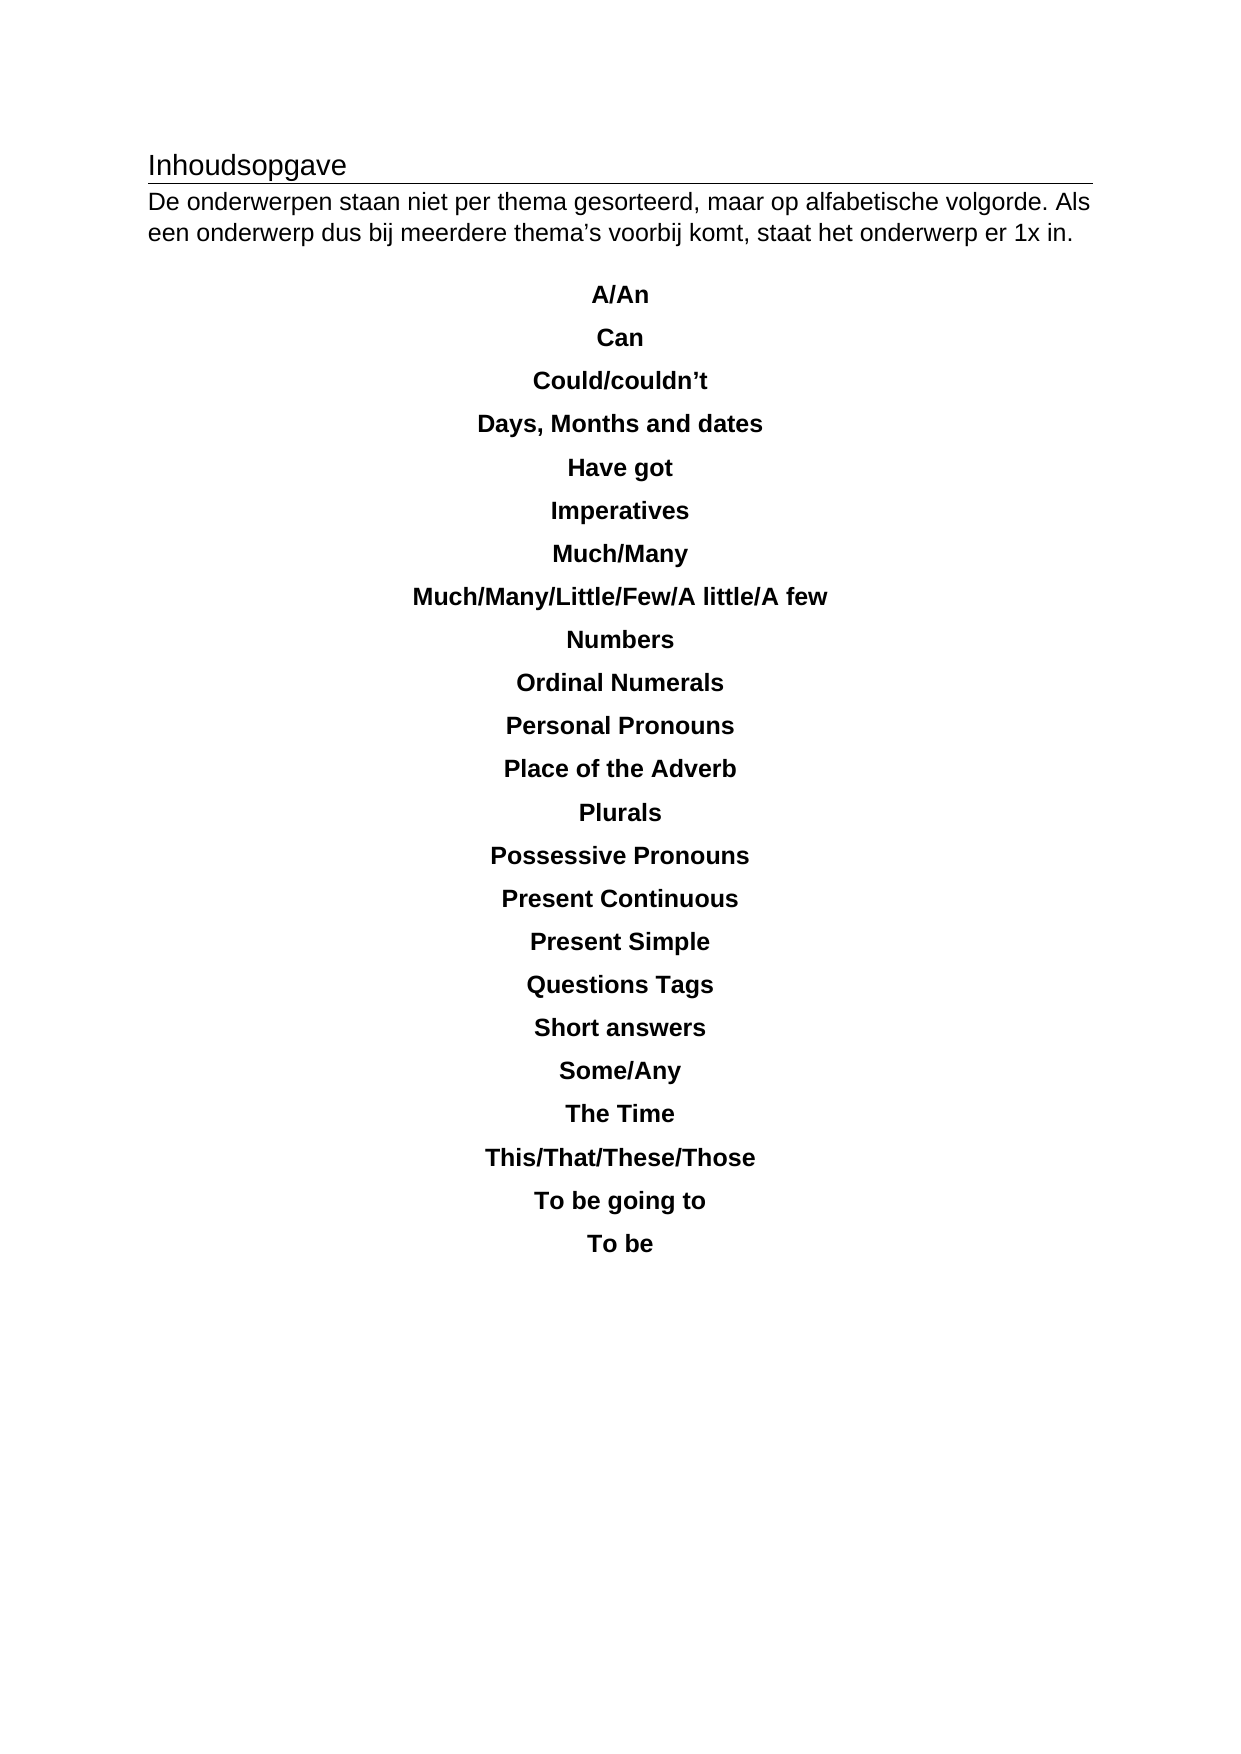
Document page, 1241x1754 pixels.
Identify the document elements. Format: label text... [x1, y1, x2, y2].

text Personal Pronouns [148, 711, 1093, 740]
text This/That/These/Those [148, 1142, 1093, 1171]
text Much/Many/Little/Few/A little/A few [148, 582, 1093, 611]
text Imperatives [148, 496, 1093, 524]
text To be going to [148, 1186, 1093, 1214]
text Some/Any [148, 1056, 1093, 1085]
text De onderwerpen staan niet per thema gesorteerd, maar op alfabetische volgorde. Als een onderwerp dus bij meerdere thema’s voorbij komt, staat het onderwerp er 1x in. [148, 187, 1093, 247]
text Place of the Adverb [148, 754, 1093, 783]
text Possessive Pronouns [148, 841, 1093, 869]
text Inhoudsopgave [148, 148, 1093, 183]
text To be [148, 1229, 1093, 1257]
text The Time [148, 1099, 1093, 1128]
text Numbers [148, 625, 1093, 654]
text Short answers [148, 1013, 1093, 1042]
text A/An [148, 280, 1093, 309]
text Plurals [148, 797, 1093, 826]
text Can [148, 323, 1093, 352]
text Days, Months and dates [148, 409, 1093, 438]
text Much/Many [148, 539, 1093, 567]
text Ordinal Numerals [148, 668, 1093, 697]
text Present Continuous [148, 884, 1093, 912]
text Questions Tags [148, 970, 1093, 999]
text Could/couldn’t [148, 366, 1093, 395]
text Present Simple [148, 927, 1093, 956]
text Have got [148, 452, 1093, 481]
